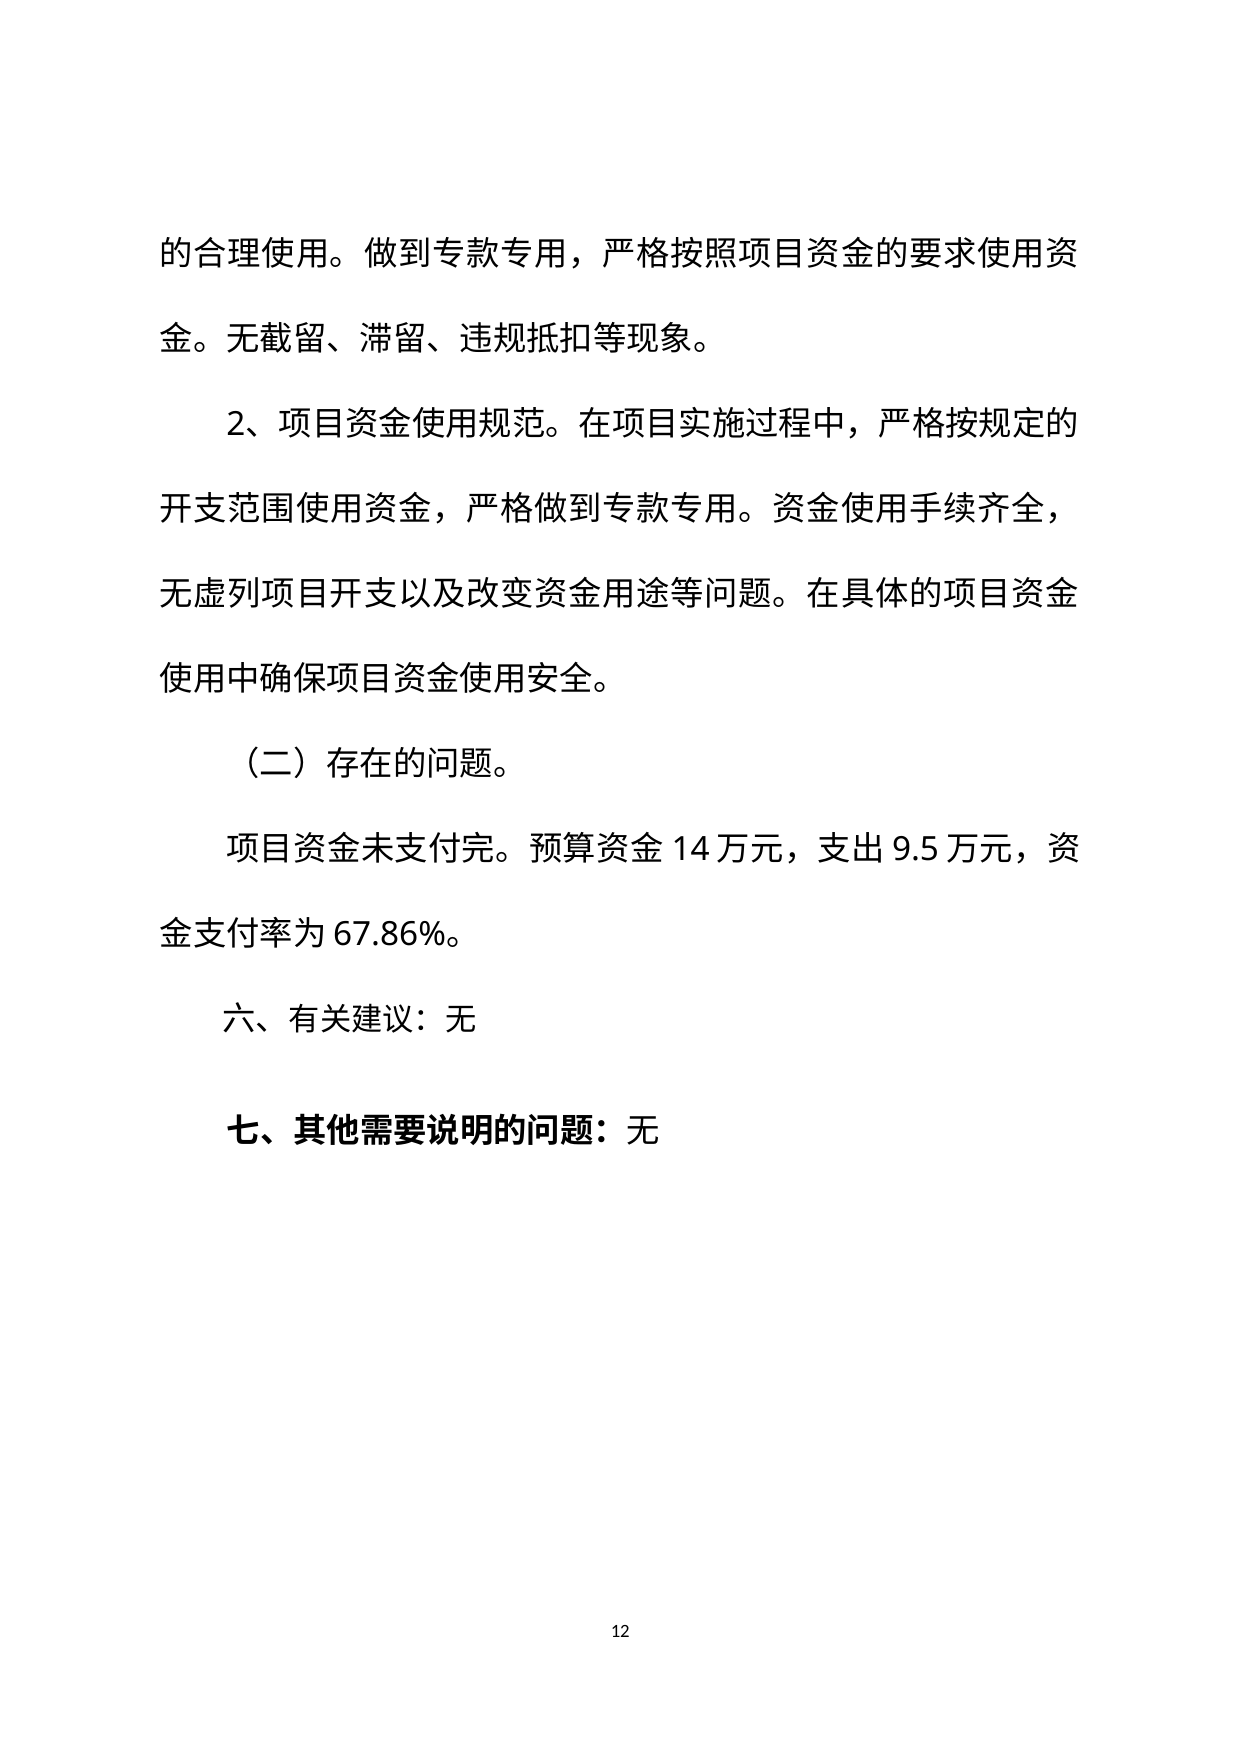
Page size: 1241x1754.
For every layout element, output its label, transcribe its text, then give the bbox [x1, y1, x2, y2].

text 2、项目资金使用规范。在项目实施过程中，严格按规定的开支范围使用资金，严格做到专款专用。资金使用手续齐全，无虚列项目开支以及改变资金用途等问题。在具体的项目资金使用中确保项目资金使用安全。 [159, 379, 1081, 719]
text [159, 209, 1081, 379]
text （二）存在的问题。 [159, 719, 1081, 804]
subtitle 其他需要说明的问题：无 [159, 1086, 1081, 1171]
list 有关建议：无 [159, 974, 1081, 1059]
text 项目资金未支付完。预算资金14万元，支出9.5万元，资金支付率为67.86%。 [159, 804, 1081, 974]
